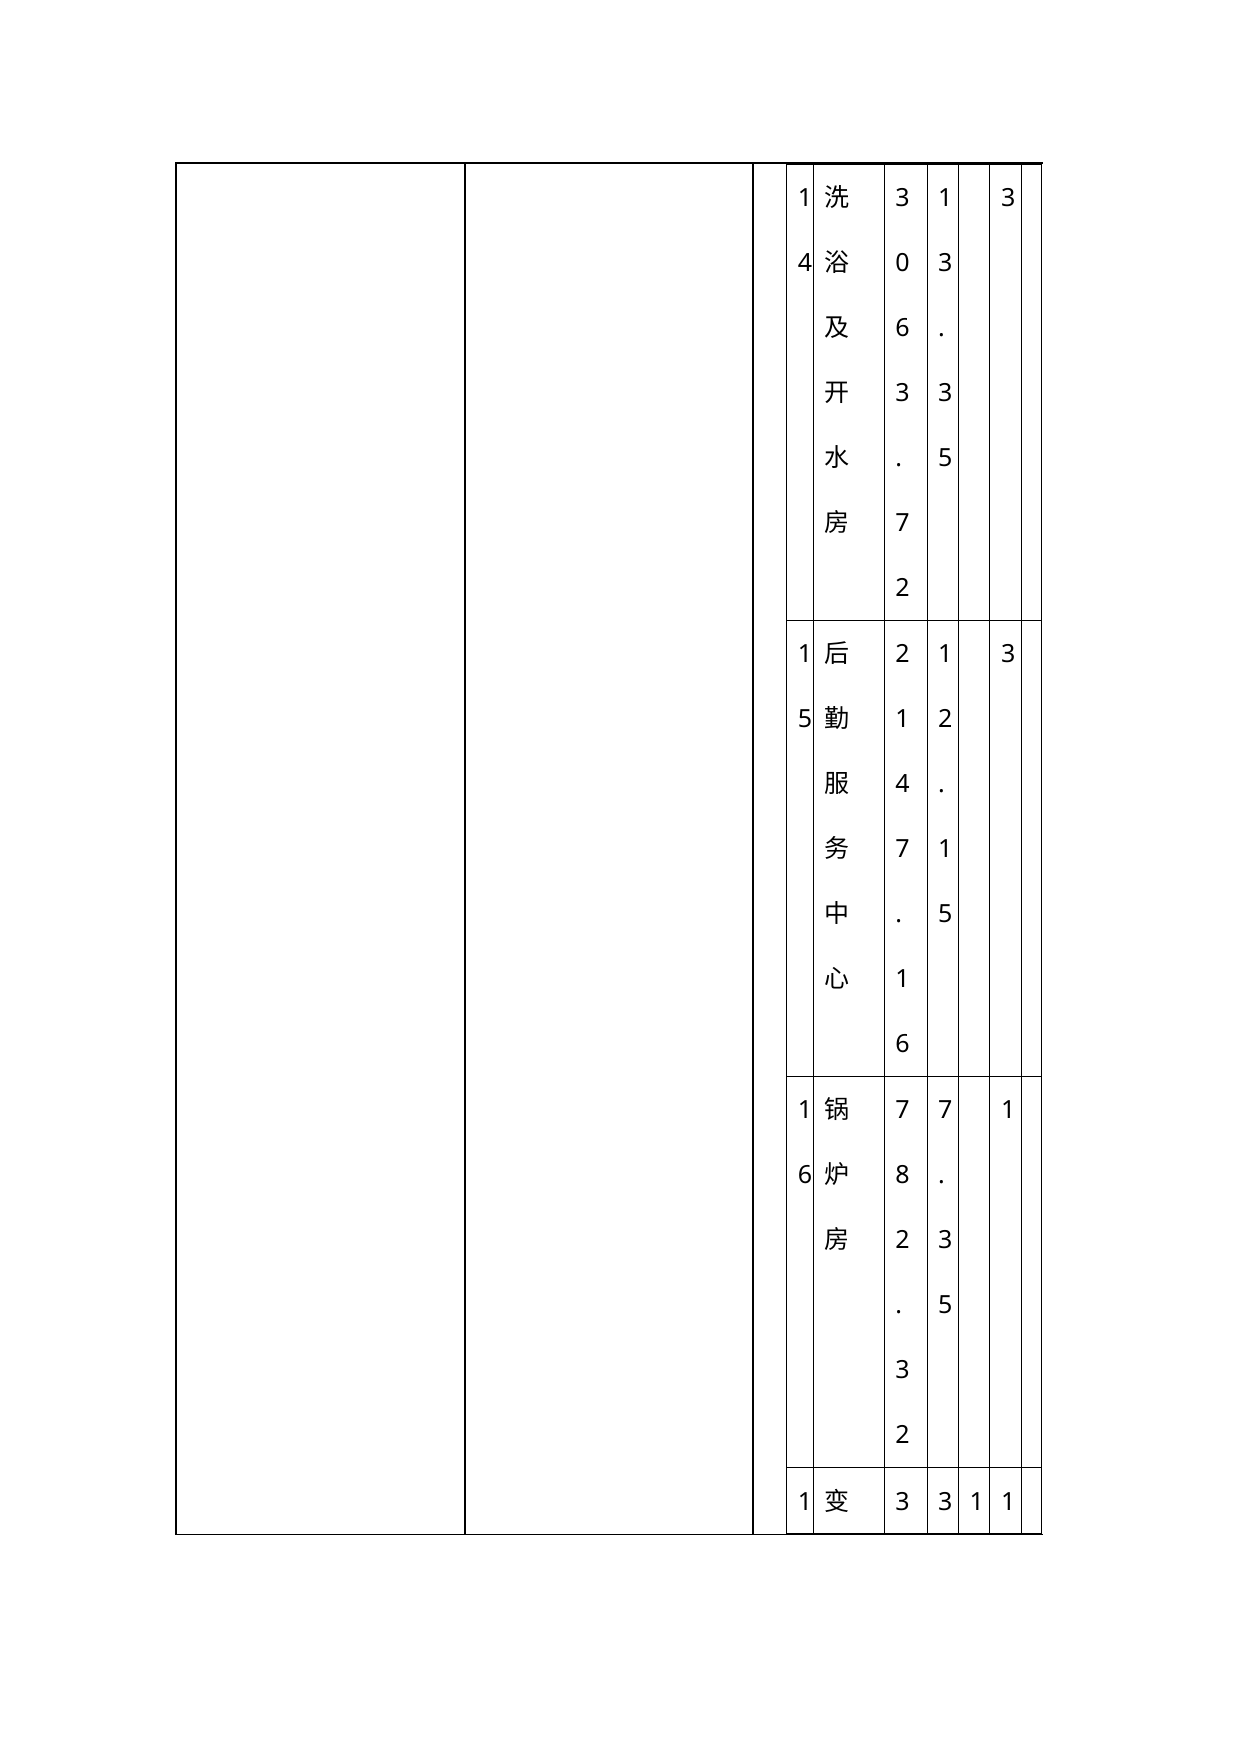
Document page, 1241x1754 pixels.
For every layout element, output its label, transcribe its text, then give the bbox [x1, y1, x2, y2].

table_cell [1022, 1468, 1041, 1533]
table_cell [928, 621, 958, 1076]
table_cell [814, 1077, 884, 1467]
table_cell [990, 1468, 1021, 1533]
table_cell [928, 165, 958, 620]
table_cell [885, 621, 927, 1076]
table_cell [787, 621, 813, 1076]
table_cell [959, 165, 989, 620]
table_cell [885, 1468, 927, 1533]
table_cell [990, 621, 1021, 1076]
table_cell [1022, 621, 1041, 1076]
table_cell 1 [177, 164, 464, 1534]
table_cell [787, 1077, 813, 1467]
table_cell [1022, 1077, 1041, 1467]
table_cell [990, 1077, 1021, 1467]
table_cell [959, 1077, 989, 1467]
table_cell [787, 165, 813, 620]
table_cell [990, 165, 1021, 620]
table_cell [466, 164, 752, 1534]
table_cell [754, 164, 786, 1534]
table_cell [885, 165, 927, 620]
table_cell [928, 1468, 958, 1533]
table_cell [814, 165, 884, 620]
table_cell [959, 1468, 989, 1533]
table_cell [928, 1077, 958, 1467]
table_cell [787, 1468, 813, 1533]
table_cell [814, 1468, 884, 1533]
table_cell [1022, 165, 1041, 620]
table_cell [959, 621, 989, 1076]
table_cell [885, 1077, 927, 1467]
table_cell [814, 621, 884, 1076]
